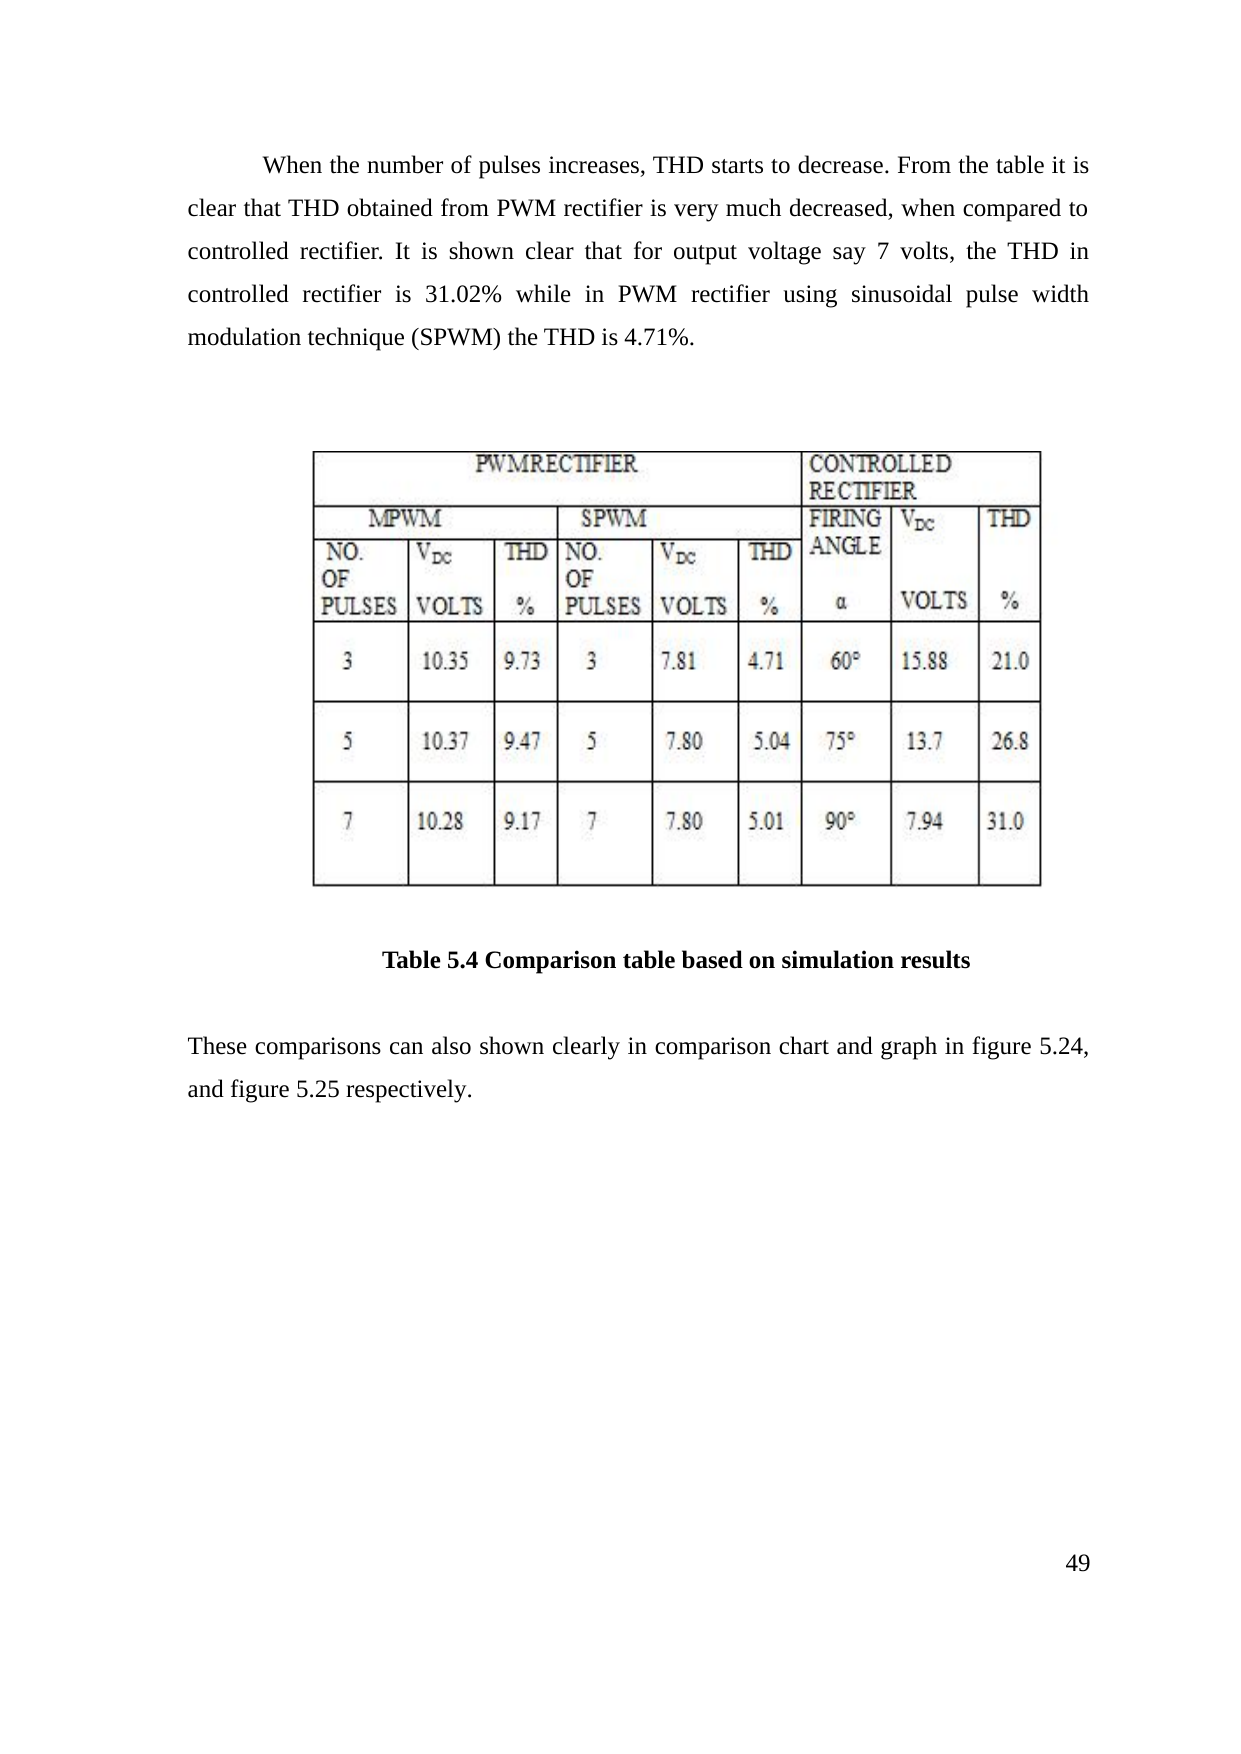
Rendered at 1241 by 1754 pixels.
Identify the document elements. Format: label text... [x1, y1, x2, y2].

text Table 5.4 Comparison table based on simulation results [187, 945, 1090, 973]
text These comparisons can also shown clearly in comparison chart and graph in figure 5.24, and figure 5.25 respectively. [187, 1031, 1090, 1103]
text 49 [187, 1548, 1090, 1577]
picture [271, 451, 1082, 916]
text When the number of pulses increases, THD starts to decrease. From the table it is clear that THD obtained from PWM rectifier is very much decreased, when compared to controlled rectifier. It is shown clear that for output voltage say 7 volts, the THD in controlled rectifier is 31.02% while in PWM rectifier using sinusoidal pulse width modulation technique (SPWM) the THD is 4.71%. [187, 150, 1090, 351]
